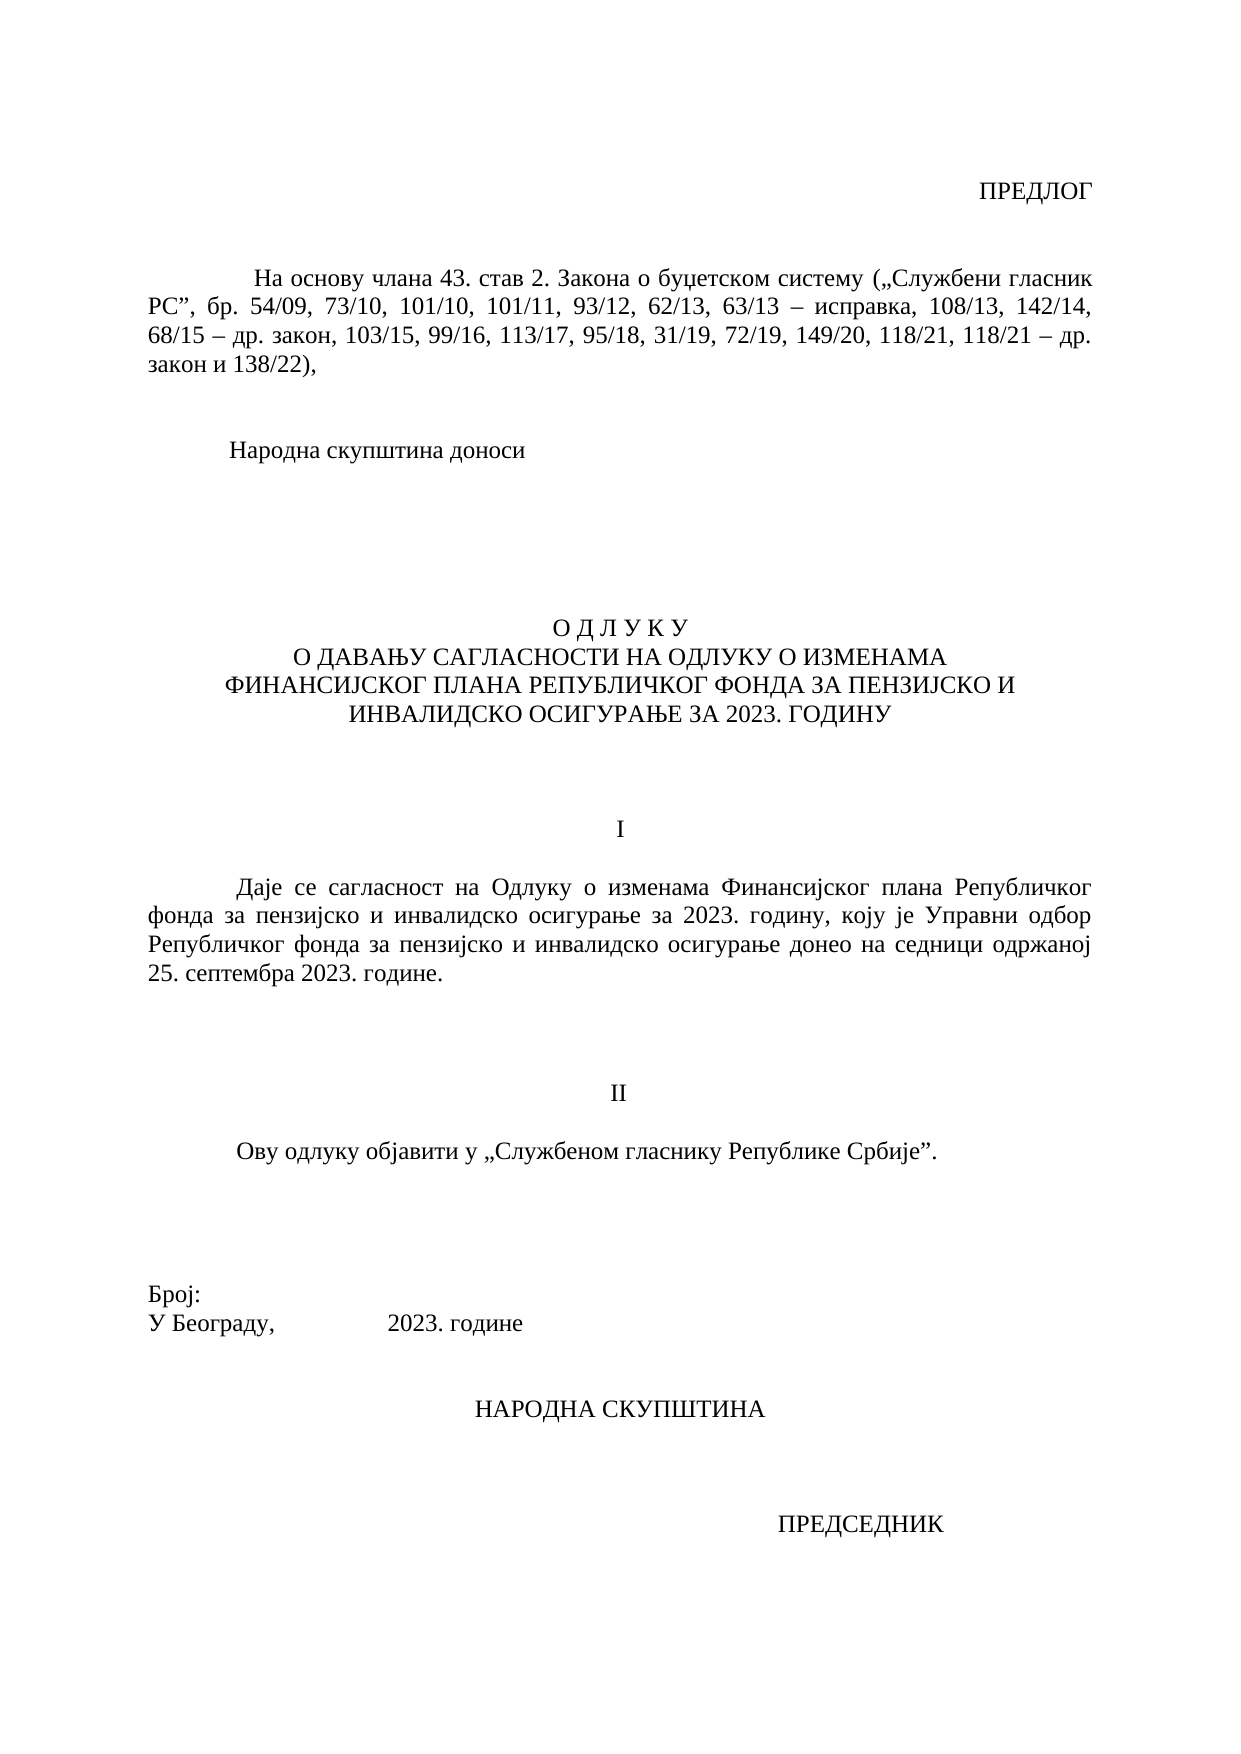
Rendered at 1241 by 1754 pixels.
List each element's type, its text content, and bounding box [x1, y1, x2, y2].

text I [148, 814, 1093, 843]
text II [148, 1078, 1093, 1107]
text ПРЕДЛОГ [148, 176, 1093, 205]
text На основу члана 43. став 2. Закона о буџетском систему („Службени гласник РС”, бр. 54/09, 73/10, 101/10, 101/11, 93/12, 62/13, 63/13 – исправка, 108/13, 142/14, 68/15 – др. закон, 103/15, 99/16, 113/17, 95/18, 31/19, 72/19, 149/20, 118/21, 118/21 – др. закон и 138/22), [148, 263, 1093, 378]
text Број: [148, 1279, 1093, 1308]
text Ову одлуку објавити у „Службеном гласнику Републике Србије”. [148, 1136, 1093, 1164]
text ФИНАНСИЈСКОГ ПЛАНА РЕПУБЛИЧКОГ ФОНДА ЗА ПЕНЗИЈСКО И ИНВАЛИДСКО ОСИГУРАЊЕ ЗА 2023. ГОДИНУ [148, 670, 1093, 728]
text Даје се сагласност на Одлуку о изменама Финансијског плана Републичког фонда за пензијско и инвалидско осигурање за 2023. годину, коју је Управни одбор Републичког фонда за пензијско и инвалидско осигурање донео на седници одржаној 25. септембра 2023. године. [148, 872, 1093, 987]
text Народна скупштина доноси [148, 435, 1093, 464]
text У Београду, 2023. године [148, 1308, 1093, 1337]
text О ДАВАЊУ САГЛАСНОСТИ НА ОДЛУКУ О ИЗМЕНАМА [148, 642, 1093, 670]
text О Д Л У К У [148, 613, 1093, 642]
text НАРОДНА СКУПШТИНА [148, 1394, 1093, 1423]
text ПРЕДСЕДНИК [148, 1509, 1093, 1538]
